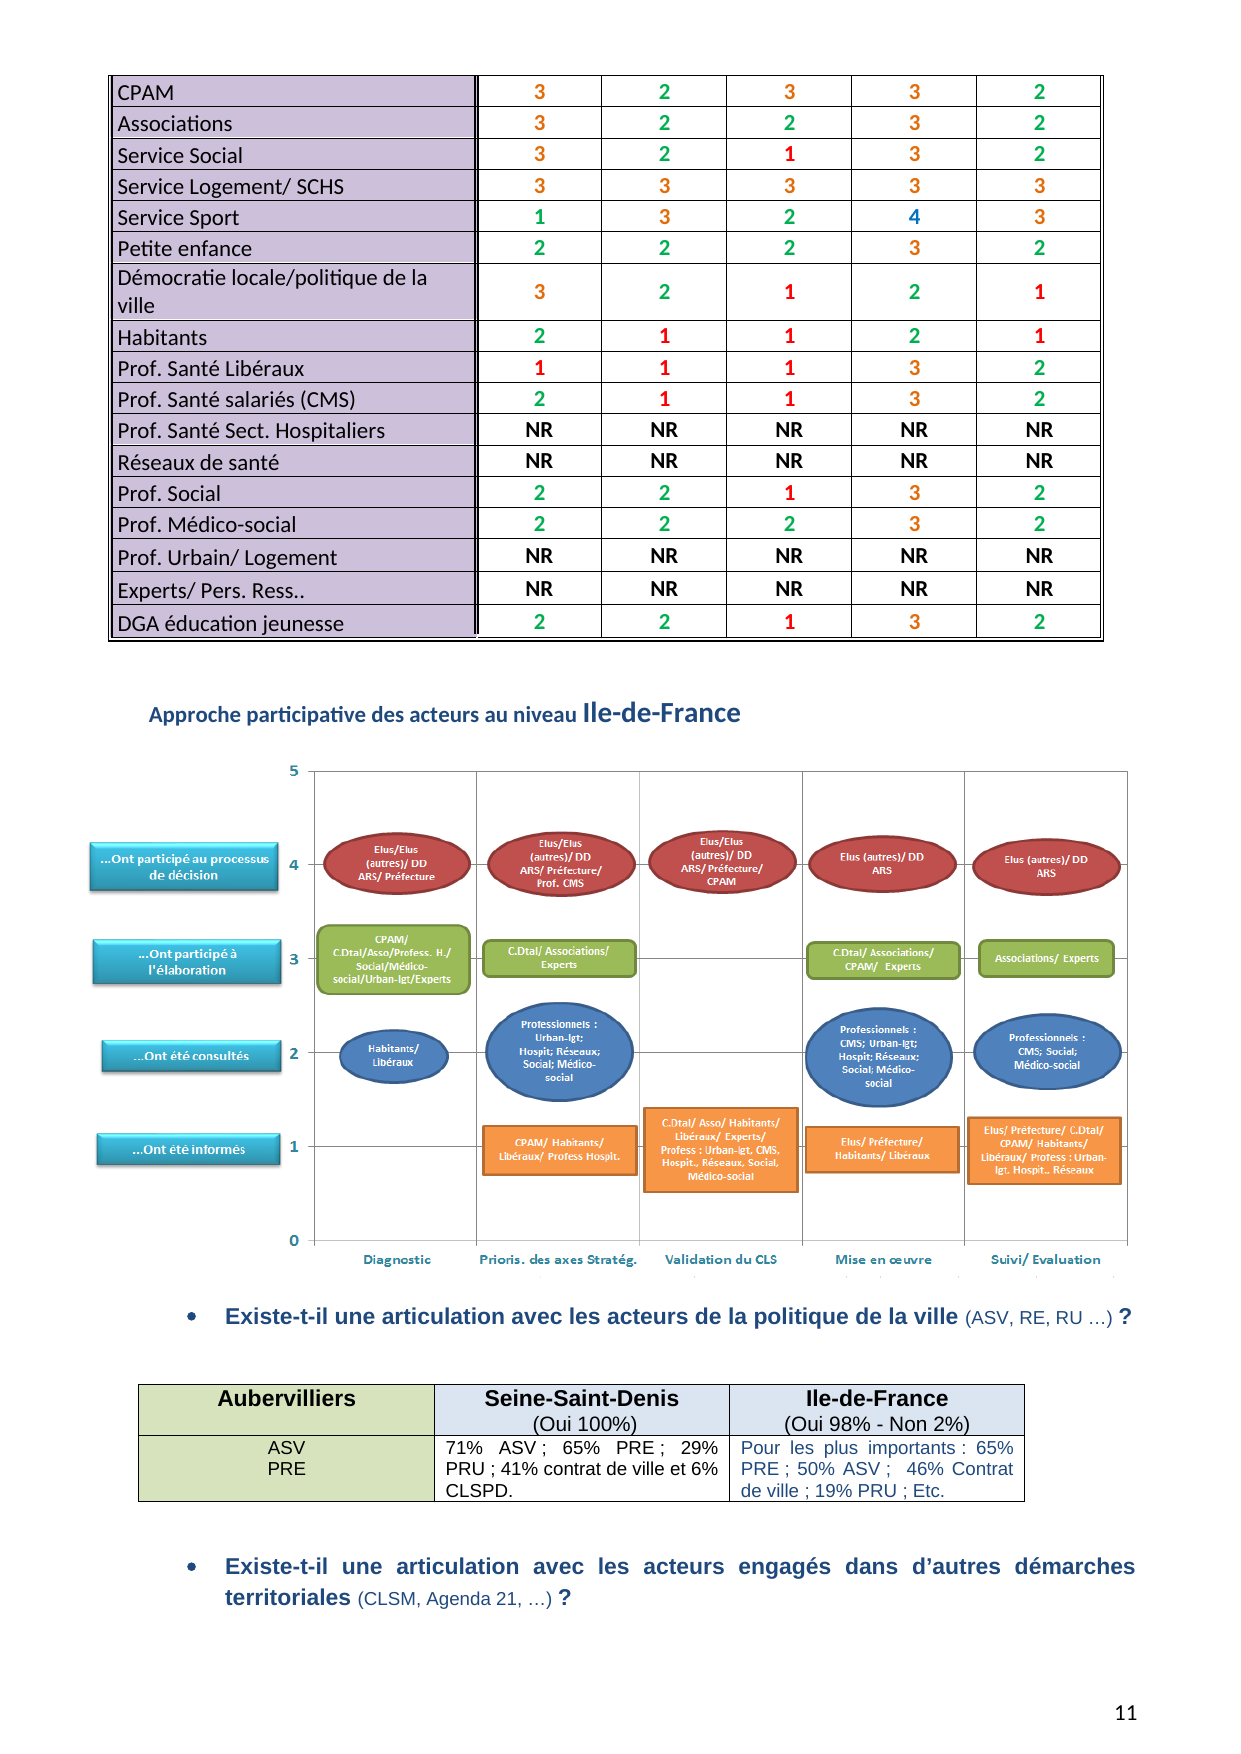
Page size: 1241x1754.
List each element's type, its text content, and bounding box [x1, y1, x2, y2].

table_cell 2 [602, 139, 726, 169]
table_cell NR [602, 539, 726, 571]
table_cell 2 [602, 508, 726, 538]
table_cell 2 [479, 508, 601, 538]
table_cell Habitants [113, 321, 474, 351]
table_cell 2 [479, 321, 601, 351]
table_cell 3 [479, 139, 601, 169]
table_cell 2 [977, 232, 1100, 262]
table_header Ile-de-France (Oui 98% - Non 2%) [730, 1385, 1024, 1435]
text Approche participative des acteurs au niveau Ile-de-France [75, 694, 1137, 730]
table_cell Experts/ Pers. Ress.. [113, 572, 474, 604]
table_cell NR [977, 446, 1100, 476]
table_cell Service Logement/ SCHS [113, 170, 474, 200]
table_cell 3 [479, 76, 601, 106]
table_cell Démocratie locale/politique de la ville [113, 264, 474, 319]
table_cell 1 [727, 352, 851, 382]
table_cell NR [852, 414, 976, 444]
table_cell NR [602, 446, 726, 476]
table_cell 2 [977, 76, 1100, 106]
table_cell Prof. Santé Libéraux [113, 352, 474, 382]
table_cell 2 [727, 508, 851, 538]
table_cell NR [479, 414, 601, 444]
table_cell Service Social [113, 139, 474, 169]
table_cell 1 [479, 201, 601, 231]
table_cell 2 [727, 232, 851, 262]
table_cell Prof. Santé salariés (CMS) [113, 383, 474, 413]
table_cell 2 [977, 477, 1100, 507]
table_cell NR [479, 539, 601, 571]
table_cell 2 [977, 508, 1100, 538]
picture [75, 756, 1138, 1278]
table_cell 3 [602, 201, 726, 231]
table_cell 3 [852, 605, 976, 637]
table_cell 2 [602, 264, 726, 319]
table_cell Prof. Social [113, 477, 474, 507]
table_cell 3 [977, 170, 1100, 200]
table_cell Prof. Urbain/ Logement [113, 539, 474, 571]
table_cell Petite enfance [113, 232, 474, 262]
table_cell 2 [602, 232, 726, 262]
table_cell 3 [852, 139, 976, 169]
table_cell 3 [479, 107, 601, 137]
table_header Aubervilliers [139, 1385, 434, 1435]
table_cell 3 [977, 201, 1100, 231]
table_cell 3 [852, 383, 976, 413]
table_cell 1 [602, 352, 726, 382]
table_cell 3 [852, 508, 976, 538]
table_cell 2 [602, 107, 726, 137]
table_cell ASV PRE [139, 1436, 434, 1501]
table_cell 1 [727, 321, 851, 351]
table_cell NR [602, 572, 726, 604]
table_cell 3 [852, 477, 976, 507]
table_cell 1 [727, 605, 851, 637]
table_cell 1 [977, 321, 1100, 351]
table_cell 2 [479, 477, 601, 507]
table_cell NR [852, 446, 976, 476]
table_cell NR [852, 572, 976, 604]
table_cell 2 [727, 201, 851, 231]
table_cell NR [727, 414, 851, 444]
table_cell 1 [479, 352, 601, 382]
table_cell 3 [727, 170, 851, 200]
table_cell 2 [602, 605, 726, 637]
table_cell NR [977, 414, 1100, 444]
table_cell Associations [113, 107, 474, 137]
table_cell 3 [479, 170, 601, 200]
table_cell NR [977, 572, 1100, 604]
table_cell 2 [977, 383, 1100, 413]
table_cell 2 [602, 477, 726, 507]
table_cell 1 [602, 383, 726, 413]
table_cell 3 [852, 352, 976, 382]
table_cell 1 [602, 321, 726, 351]
list Existe-t-il une articulation avec les acteurs de la politique de la ville (ASV, RE, RU …) ? [187, 1303, 1137, 1329]
table_cell Pour les plus importants : 65% PRE ; 50% ASV ; 46% Contrat de ville ; 19% PRU ; Etc. [730, 1436, 1024, 1501]
table_cell 3 [852, 170, 976, 200]
table_cell 2 [977, 352, 1100, 382]
table_cell NR [479, 446, 601, 476]
table_cell CPAM [113, 76, 474, 106]
table_cell 2 [477, 605, 601, 637]
table_cell NR [727, 446, 851, 476]
table_cell 1 [727, 139, 851, 169]
table_cell DGA éducation jeunesse [113, 605, 477, 637]
table_cell 71% ASV ; 65% PRE ; 29% PRU ; 41% contrat de ville et 6% CLSPD. [435, 1436, 729, 1501]
table_cell 3 [727, 76, 851, 106]
table_cell 3 [479, 264, 601, 319]
table_cell 3 [852, 76, 976, 106]
table_cell 2 [977, 605, 1100, 637]
table_cell Prof. Médico-social [113, 508, 474, 538]
table_cell 2 [977, 107, 1100, 137]
table_cell 3 [852, 232, 976, 262]
table_cell 2 [602, 76, 726, 106]
table_cell 1 [727, 477, 851, 507]
table_header Seine-Saint-Denis (Oui 100%) [435, 1385, 729, 1435]
table_cell Prof. Santé Sect. Hospitaliers [113, 414, 474, 444]
table_cell NR [479, 572, 601, 604]
table_cell 3 [852, 107, 976, 137]
table_cell 2 [479, 383, 601, 413]
table_cell 1 [727, 264, 851, 319]
table_cell NR [727, 572, 851, 604]
table_cell 2 [977, 139, 1100, 169]
table_cell 1 [977, 264, 1100, 319]
table_cell 2 [852, 321, 976, 351]
table_cell Réseaux de santé [113, 446, 474, 476]
table_cell 2 [852, 264, 976, 319]
table_cell NR [602, 414, 726, 444]
table_cell NR [852, 539, 976, 571]
table_cell 4 [852, 201, 976, 231]
table_cell 3 [602, 170, 726, 200]
table_cell 2 [479, 232, 601, 262]
list Existe-t-il une articulation avec les acteurs engagés dans d’autres démarches territoriales (CLSM, Agenda 21, …) ? [187, 1553, 1137, 1610]
table_cell 1 [727, 383, 851, 413]
table_cell Service Sport [113, 201, 474, 231]
table_cell NR [977, 539, 1100, 571]
table_cell 2 [727, 107, 851, 137]
table_cell NR [727, 539, 851, 571]
